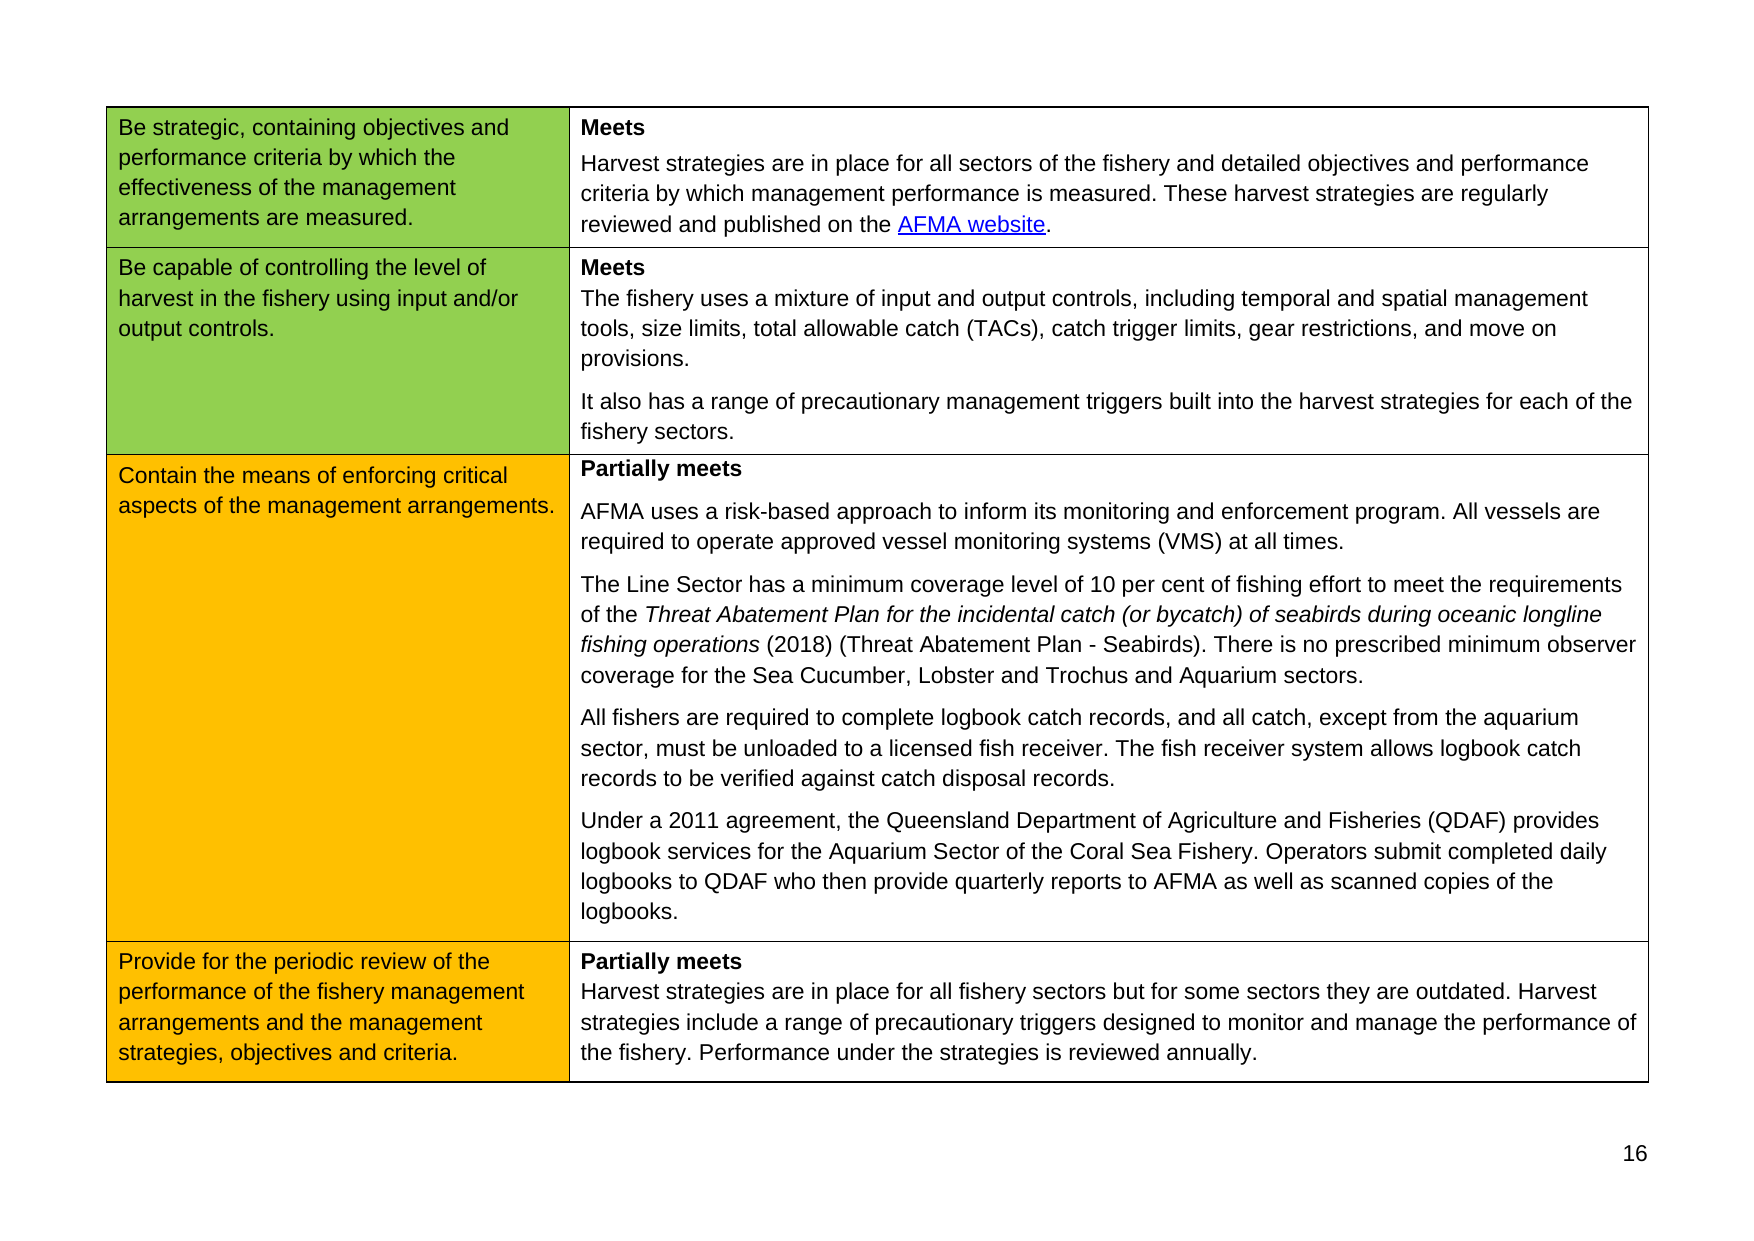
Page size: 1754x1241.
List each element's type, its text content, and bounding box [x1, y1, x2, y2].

table_cell Contain the means of enforcing critical aspects of the management arrangements. [107, 455, 569, 941]
table_cell Be strategic, containing objectives and performance criteria by which the effectiveness of the management arrangements are measured. [107, 108, 569, 247]
table_cell Provide for the periodic review of the performance of the fishery management arrangements and the management strategies, objectives and criteria. [107, 942, 569, 1081]
table_cell Meets Harvest strategies are in place for all sectors of the fishery and detailed objectives and performance criteria by which management performance is measured. These harvest strategies are regularly reviewed and published on the AFMA website. [570, 108, 1648, 247]
table_cell Be capable of controlling the level of harvest in the fishery using input and/or output controls. [107, 248, 569, 454]
table_cell Meets The fishery uses a mixture of input and output controls, including temporal and spatial management tools, size limits, total allowable catch (TACs), catch trigger limits, gear restrictions, and move on provisions. It also has a range of precautionary management triggers built into the harvest strategies for each of the fishery sectors. [570, 248, 1648, 454]
table_cell Partially meets Harvest strategies are in place for all fishery sectors but for some sectors they are outdated. Harvest strategies include a range of precautionary triggers designed to monitor and manage the performance of the fishery. Performance under the strategies is reviewed annually. [570, 942, 1648, 1081]
table_cell Partially meets AFMA uses a risk-based approach to inform its monitoring and enforcement program. All vessels are required to operate approved vessel monitoring systems (VMS) at all times. The Line Sector has a minimum coverage level of 10 per cent of fishing effort to meet the requirements of the Threat Abatement Plan for the incidental catch (or bycatch) of seabirds during oceanic longline fishing operations (2018) (Threat Abatement Plan - Seabirds). There is no prescribed minimum observer coverage for the Sea Cucumber, Lobster and Trochus and Aquarium sectors. All fishers are required to complete logbook catch records, and all catch, except from the aquarium sector, must be unloaded to a licensed fish receiver. The fish receiver system allows logbook catch records to be verified against catch disposal records. Under a 2011 agreement, the Queensland Department of Agriculture and Fisheries (QDAF) provides logbook services for the Aquarium Sector of the Coral Sea Fishery. Operators submit completed daily logbooks to QDAF who then provide quarterly reports to AFMA as well as scanned copies of the logbooks. [570, 455, 1648, 941]
